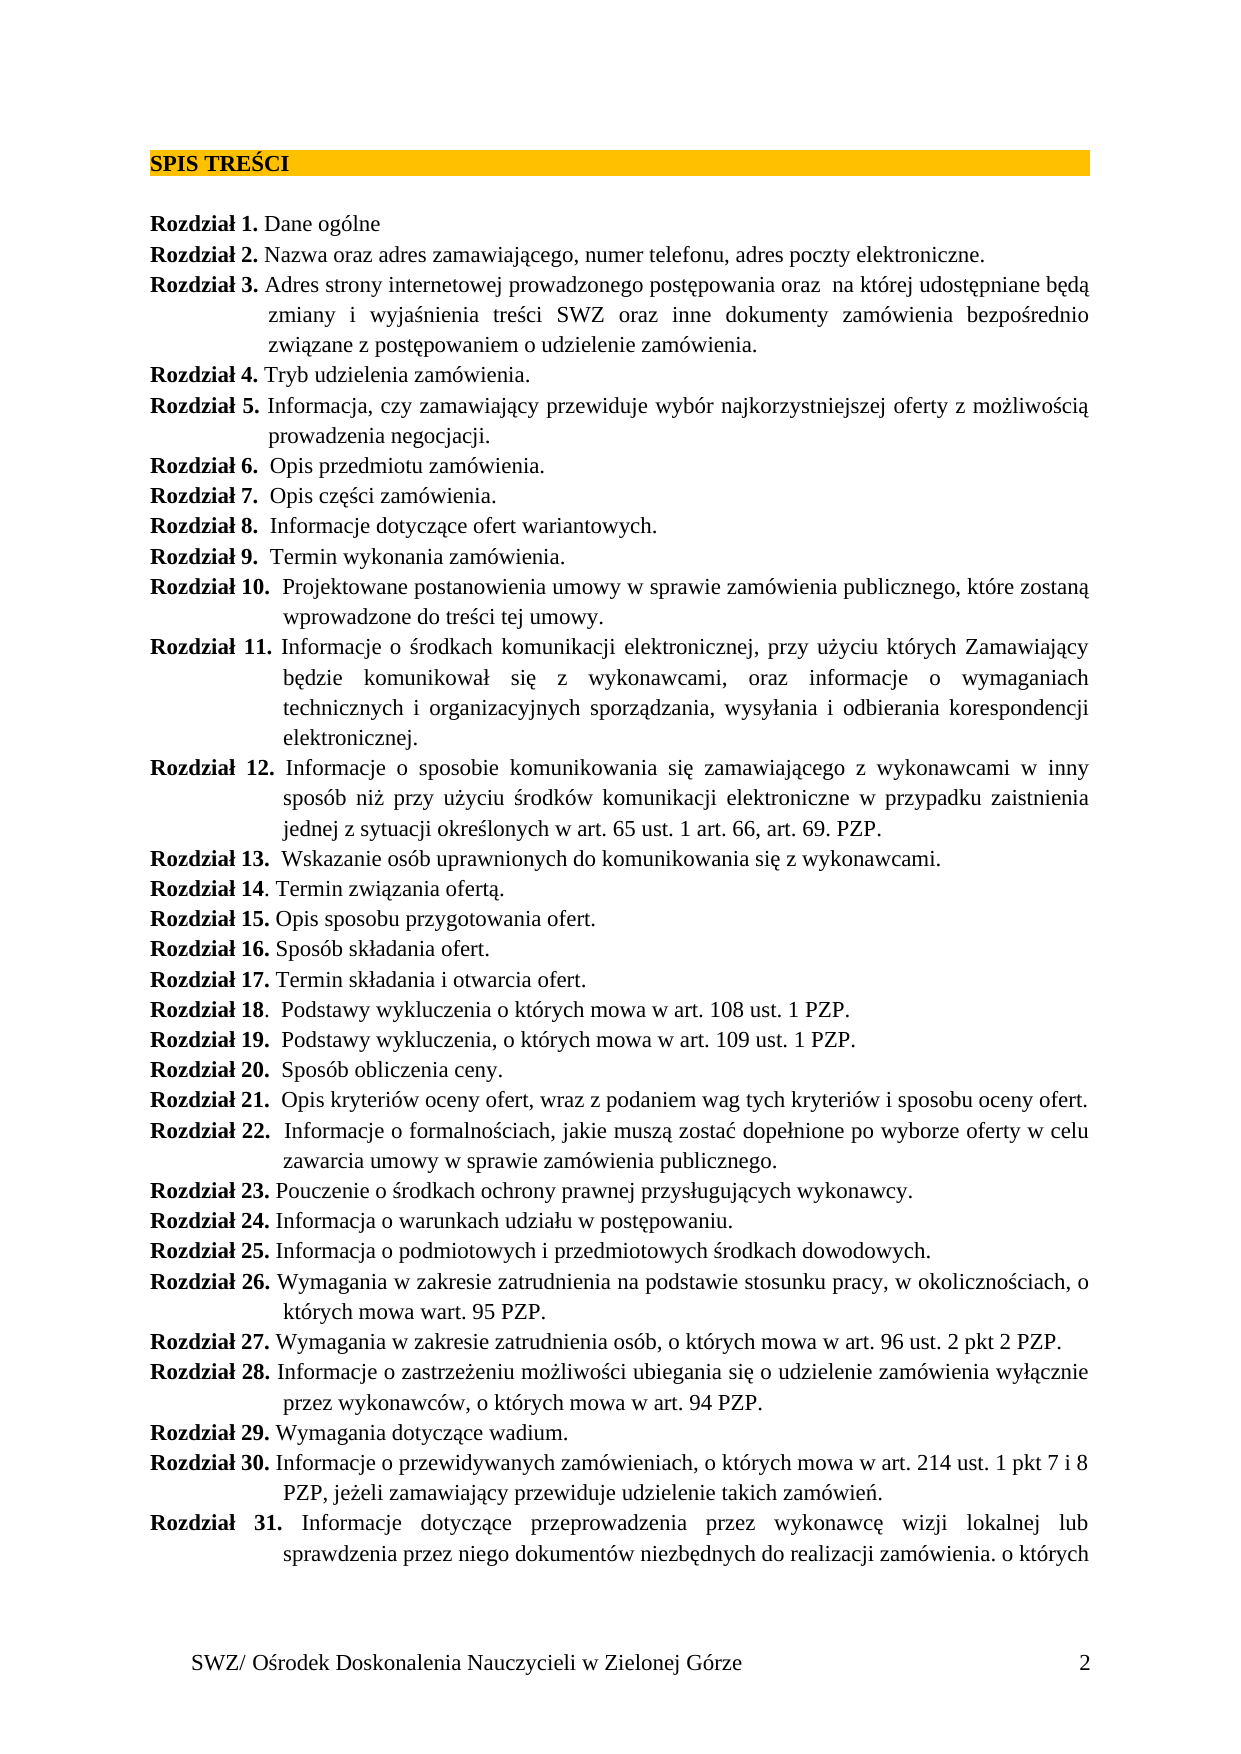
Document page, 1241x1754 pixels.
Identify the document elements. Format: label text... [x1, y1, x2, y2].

text Rozdział 1. Dane ogólne [150, 210, 1090, 237]
text Rozdział 22. Informacje o formalnościach, jakie muszą zostać dopełnione po wyborze oferty w celu zawarcia umowy w sprawie zamówienia publicznego. [150, 1117, 1090, 1173]
text Rozdział 18. Podstawy wykluczenia o których mowa w art. 108 ust. 1 PZP. [150, 996, 1090, 1022]
text Rozdział 30. Informacje o przewidywanych zamówieniach, o których mowa w art. 214 ust. 1 pkt 7 i 8 PZP, jeżeli zamawiający przewiduje udzielenie takich zamówień. [150, 1449, 1090, 1506]
text Rozdział 28. Informacje o zastrzeżeniu możliwości ubiegania się o udzielenie zamówienia wyłącznie przez wykonawców, o których mowa w art. 94 PZP. [150, 1358, 1090, 1415]
text Rozdział 15. Opis sposobu przygotowania ofert. [150, 905, 1090, 932]
text Rozdział 19. Podstawy wykluczenia, o których mowa w art. 109 ust. 1 PZP. [150, 1026, 1090, 1052]
text Rozdział 29. Wymagania dotyczące wadium. [150, 1419, 1090, 1445]
text Rozdział 4. Tryb udzielenia zamówienia. [150, 361, 1090, 388]
text Rozdział 2. Nazwa oraz adres zamawiającego, numer telefonu, adres poczty elektroniczne. [150, 241, 1090, 267]
text SPIS TREŚCI [150, 150, 1090, 176]
text Rozdział 23. Pouczenie o środkach ochrony prawnej przysługujących wykonawcy. [150, 1177, 1090, 1203]
text Rozdział 17. Termin składania i otwarcia ofert. [150, 966, 1090, 992]
text Rozdział 16. Sposób składania ofert. [150, 935, 1090, 962]
text Rozdział 14. Termin związania ofertą. [150, 875, 1090, 901]
text Rozdział 11. Informacje o środkach komunikacji elektronicznej, przy użyciu których Zamawiający będzie komunikował się z wykonawcami, oraz informacje o wymaganiach technicznych i organizacyjnych sporządzania, wysyłania i odbierania korespondencji elektronicznej. [150, 633, 1090, 750]
text Rozdział 13. Wskazanie osób uprawnionych do komunikowania się z wykonawcami. [150, 845, 1090, 871]
text Rozdział 10. Projektowane postanowienia umowy w sprawie zamówienia publicznego, które zostaną wprowadzone do treści tej umowy. [150, 573, 1090, 629]
text Rozdział 8. Informacje dotyczące ofert wariantowych. [150, 512, 1090, 539]
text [150, 1509, 1090, 1566]
text Rozdział 7. Opis części zamówienia. [150, 482, 1090, 509]
text Rozdział 26. Wymagania w zakresie zatrudnienia na podstawie stosunku pracy, w okolicznościach, o których mowa wart. 95 PZP. [150, 1268, 1090, 1324]
text Rozdział 6. Opis przedmiotu zamówienia. [150, 452, 1090, 478]
text Rozdział 12. Informacje o sposobie komunikowania się zamawiającego z wykonawcami w inny sposób niż przy użyciu środków komunikacji elektroniczne w przypadku zaistnienia jednej z sytuacji określonych w art. 65 ust. 1 art. 66, art. 69. PZP. [150, 754, 1090, 841]
text Rozdział 3. Adres strony internetowej prowadzonego postępowania oraz na której udostępniane będą zmiany i wyjaśnienia treści SWZ oraz inne dokumenty zamówienia bezpośrednio związane z postępowaniem o udzielenie zamówienia. [150, 271, 1090, 358]
text Rozdział 5. Informacja, czy zamawiający przewiduje wybór najkorzystniejszej oferty z możliwością prowadzenia negocjacji. [150, 392, 1090, 448]
text Rozdział 27. Wymagania w zakresie zatrudnienia osób, o których mowa w art. 96 ust. 2 pkt 2 PZP. [150, 1328, 1090, 1354]
text Rozdział 9. Termin wykonania zamówienia. [150, 543, 1090, 569]
text Rozdział 24. Informacja o warunkach udziału w postępowaniu. [150, 1207, 1090, 1234]
text Rozdział 25. Informacja o podmiotowych i przedmiotowych środkach dowodowych. [150, 1237, 1090, 1264]
text Rozdział 20. Sposób obliczenia ceny. [150, 1056, 1090, 1083]
text Rozdział 21. Opis kryteriów oceny ofert, wraz z podaniem wag tych kryteriów i sposobu oceny ofert. [150, 1086, 1090, 1113]
